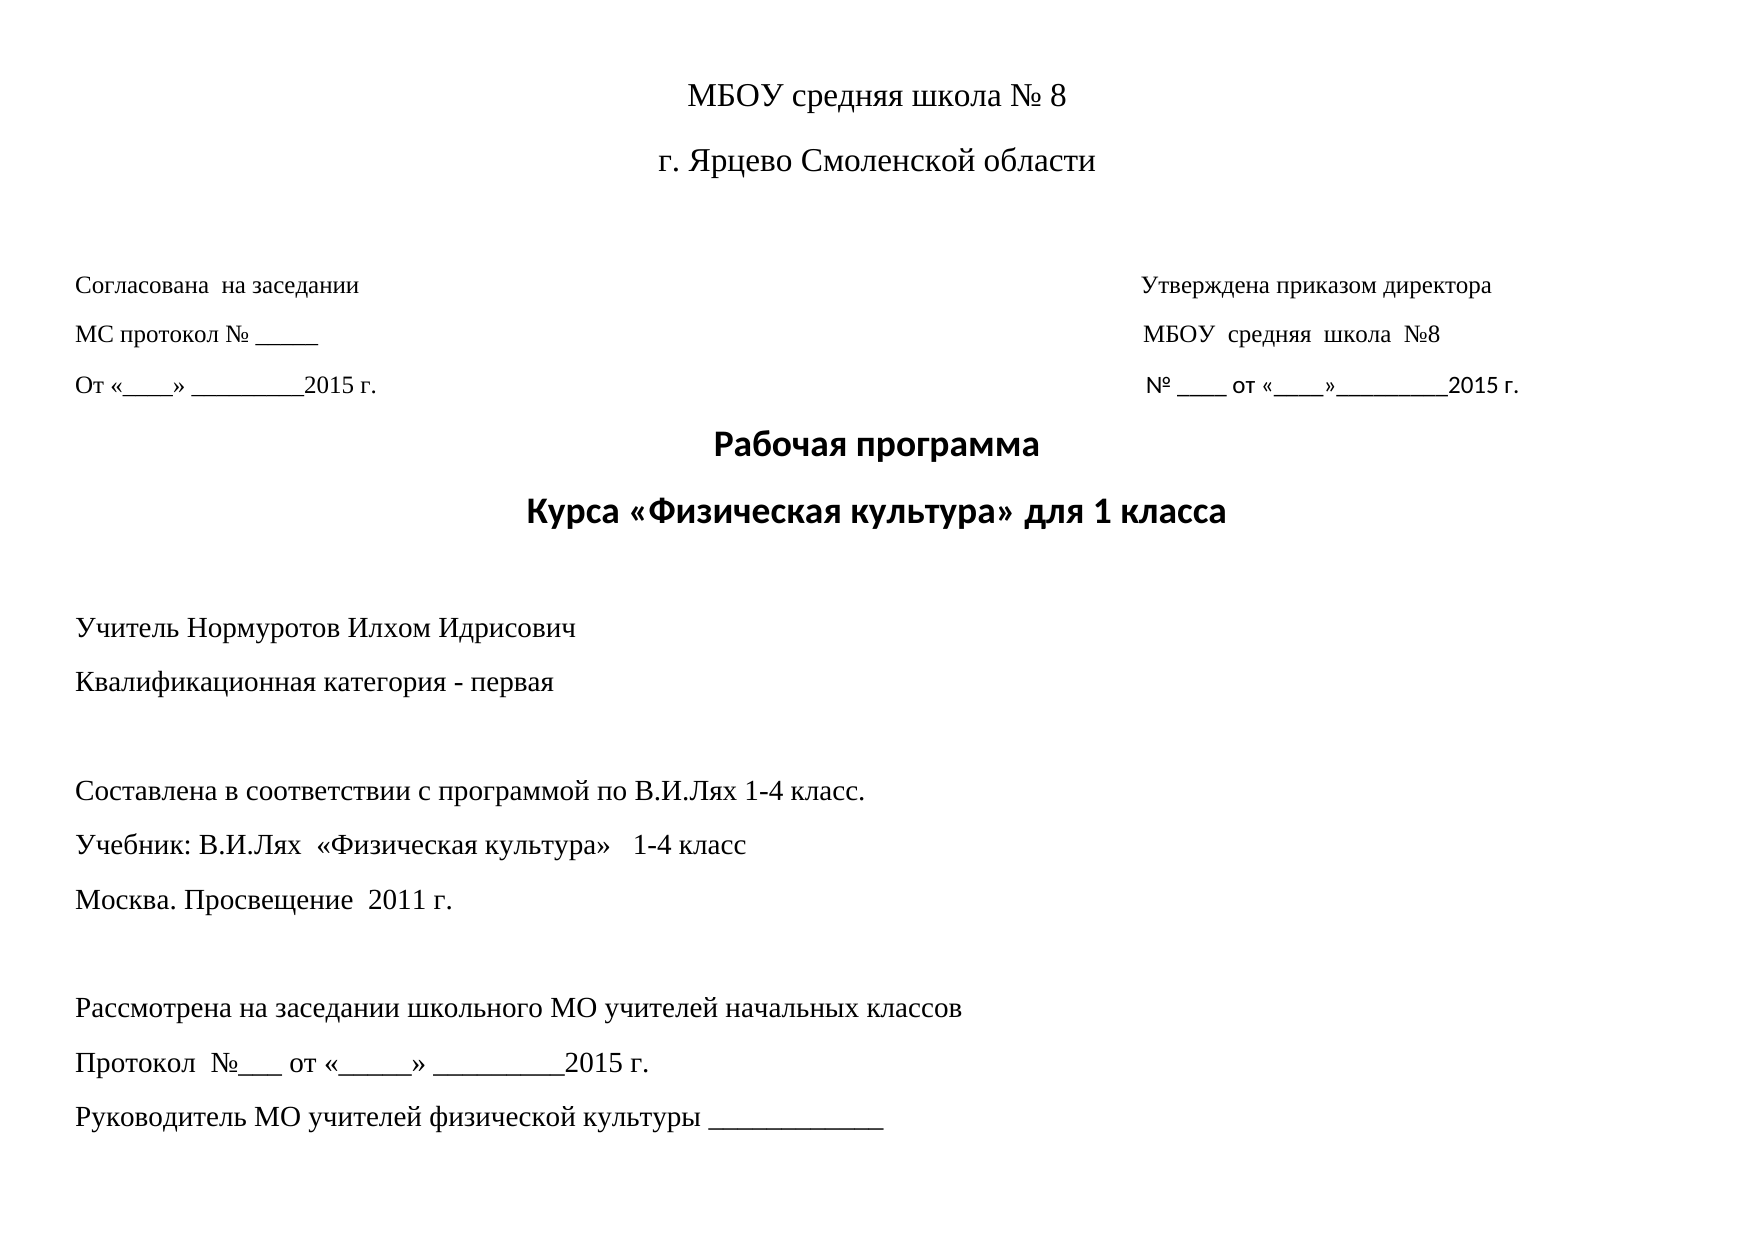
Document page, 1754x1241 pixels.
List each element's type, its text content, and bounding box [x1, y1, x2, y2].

text г. Ярцево Смоленской области [75, 140, 1679, 178]
text Рассмотрена на заседании школьного МО учителей начальных классов [75, 991, 1679, 1024]
text От «____» _________2015 г. № ____ от «____»_________2015 г. [75, 369, 1679, 399]
text МБОУ средняя школа № 8 [75, 75, 1679, 113]
text Учебник: В.И.Лях «Физическая культура» 1-4 класс [75, 827, 1679, 861]
text Квалификационная категория - первая [75, 664, 1679, 698]
text Москва. Просвещение 2011 г. [75, 882, 1679, 915]
text Курса «Физическая культура» для 1 класса [75, 487, 1679, 533]
text МС протокол № _____ МБОУ средняя школа №8 [75, 319, 1679, 348]
text Рабочая программа [75, 420, 1679, 466]
text Протокол №___ от «_____» _________2015 г. [75, 1045, 1679, 1078]
text Учитель Нормуротов Илхом Идрисович [75, 610, 1679, 643]
text Согласована на заседании Утверждена приказом директора [75, 270, 1679, 298]
text Составлена в соответствии с программой по В.И.Лях 1-4 класс. [75, 773, 1679, 807]
text Руководитель МО учителей физической культуры ____________ [75, 1099, 1679, 1133]
